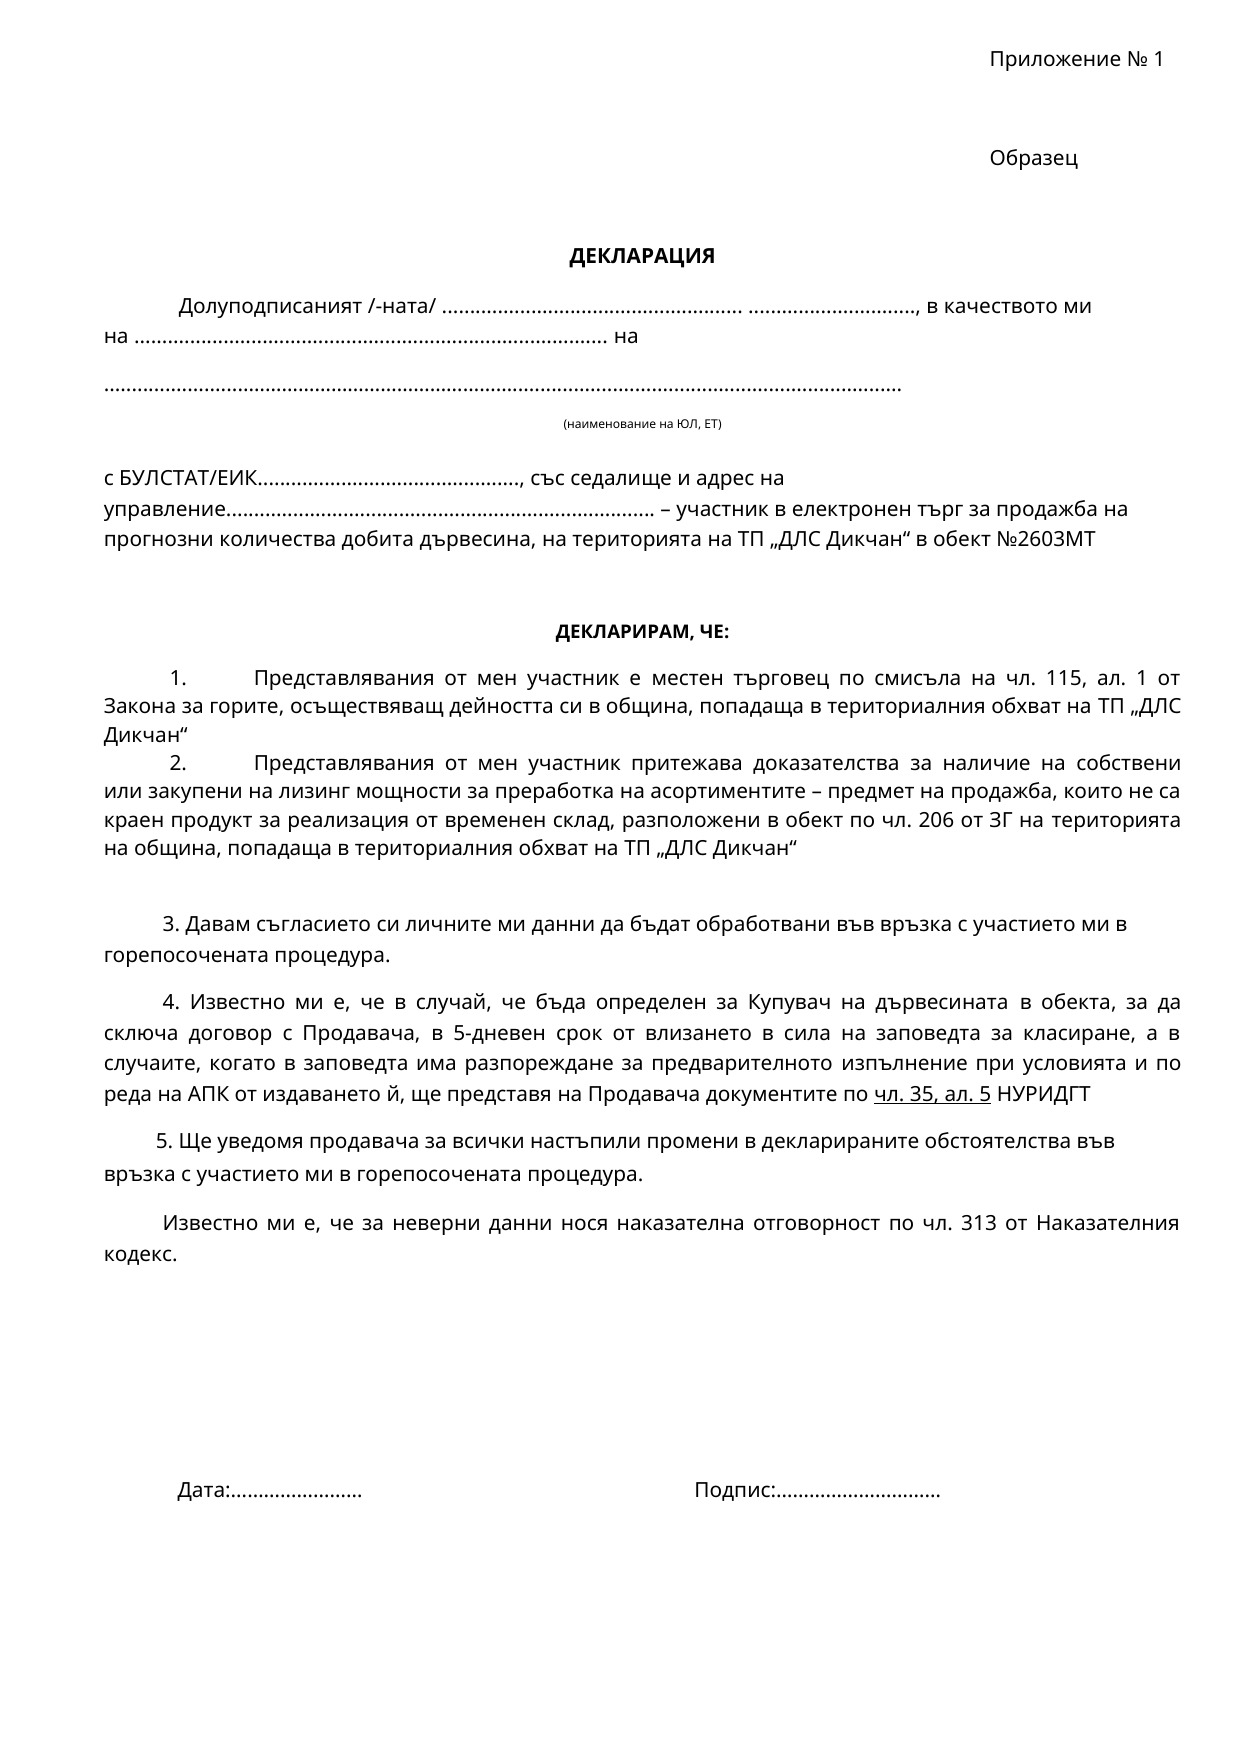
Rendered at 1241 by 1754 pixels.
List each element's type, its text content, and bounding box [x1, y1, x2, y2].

text 5. Ще уведомя продавача за всички настъпили промени в декларираните обстоятелства във връзка с участието ми в горепосочената процедура. [103, 1126, 1181, 1187]
text Известно ми е, че за неверни данни нося наказателна отговорност по чл. 313 от Наказателния кодекс. [103, 1208, 1181, 1267]
text (наименование на ЮЛ, ЕТ) [103, 416, 1181, 444]
text ДЕКЛАРИРАМ, ЧЕ: [103, 619, 1181, 644]
text 3. Давам съгласието си личните ми данни да бъдат обработвани във връзка с участието ми в горепосочената процедура. [103, 909, 1181, 968]
text Приложение № 1 [103, 44, 1181, 73]
text с БУЛСТАТ/ЕИК..............................................., със седалище и адрес на управление............................................................................. – участник в електронен търг за продажба на прогнозни количества добита дървесина, на територията на ТП „ДЛС Дикчан“ в обект №2603МТ [103, 463, 1181, 553]
text Образец [103, 143, 1181, 171]
text ДЕКЛАРАЦИЯ [103, 241, 1181, 270]
text ..........................…………………………………………...................................................................... [103, 369, 1181, 397]
list Представлявания от мен участник е местен търговец по смисъла на чл. 115, ал. 1 от Закона за горите, осъществяващ дейността си в община, попадаща в териториалния обхват на ТП „ДЛС Дикчан“ [103, 663, 1181, 748]
text 4. Известно ми е, че в случай, че бъда определен за Купувач на дървесината в обекта, за да сключа договор с Продавача, в 5-дневен срок от влизането в сила на заповедта за класиране, а в случаите, когато в заповедта има разпореждане за предварителното изпълнение при условията и по реда на АПК от издаването й, ще представя на Продавача документите по чл. 35, ал. 5 НУРИДГТ [103, 987, 1181, 1107]
text Долуподписаният /-ната/ ...................................................... .............................., в качеството ми на ..................................................................................... на [103, 291, 1181, 350]
list Представлявания от мен участник притежава доказателства за наличие на собствени или закупени на лизинг мощности за преработка на aсортиментите – предмет на продажба, които не са краен продукт за реализация от временен склад, разположени в обект по чл. 206 от ЗГ на територията на община, попадаща в териториалния обхват на ТП „ДЛС Дикчан“ [103, 748, 1181, 862]
text Дата:…………………… Подпис:………………………… [103, 1475, 1181, 1504]
